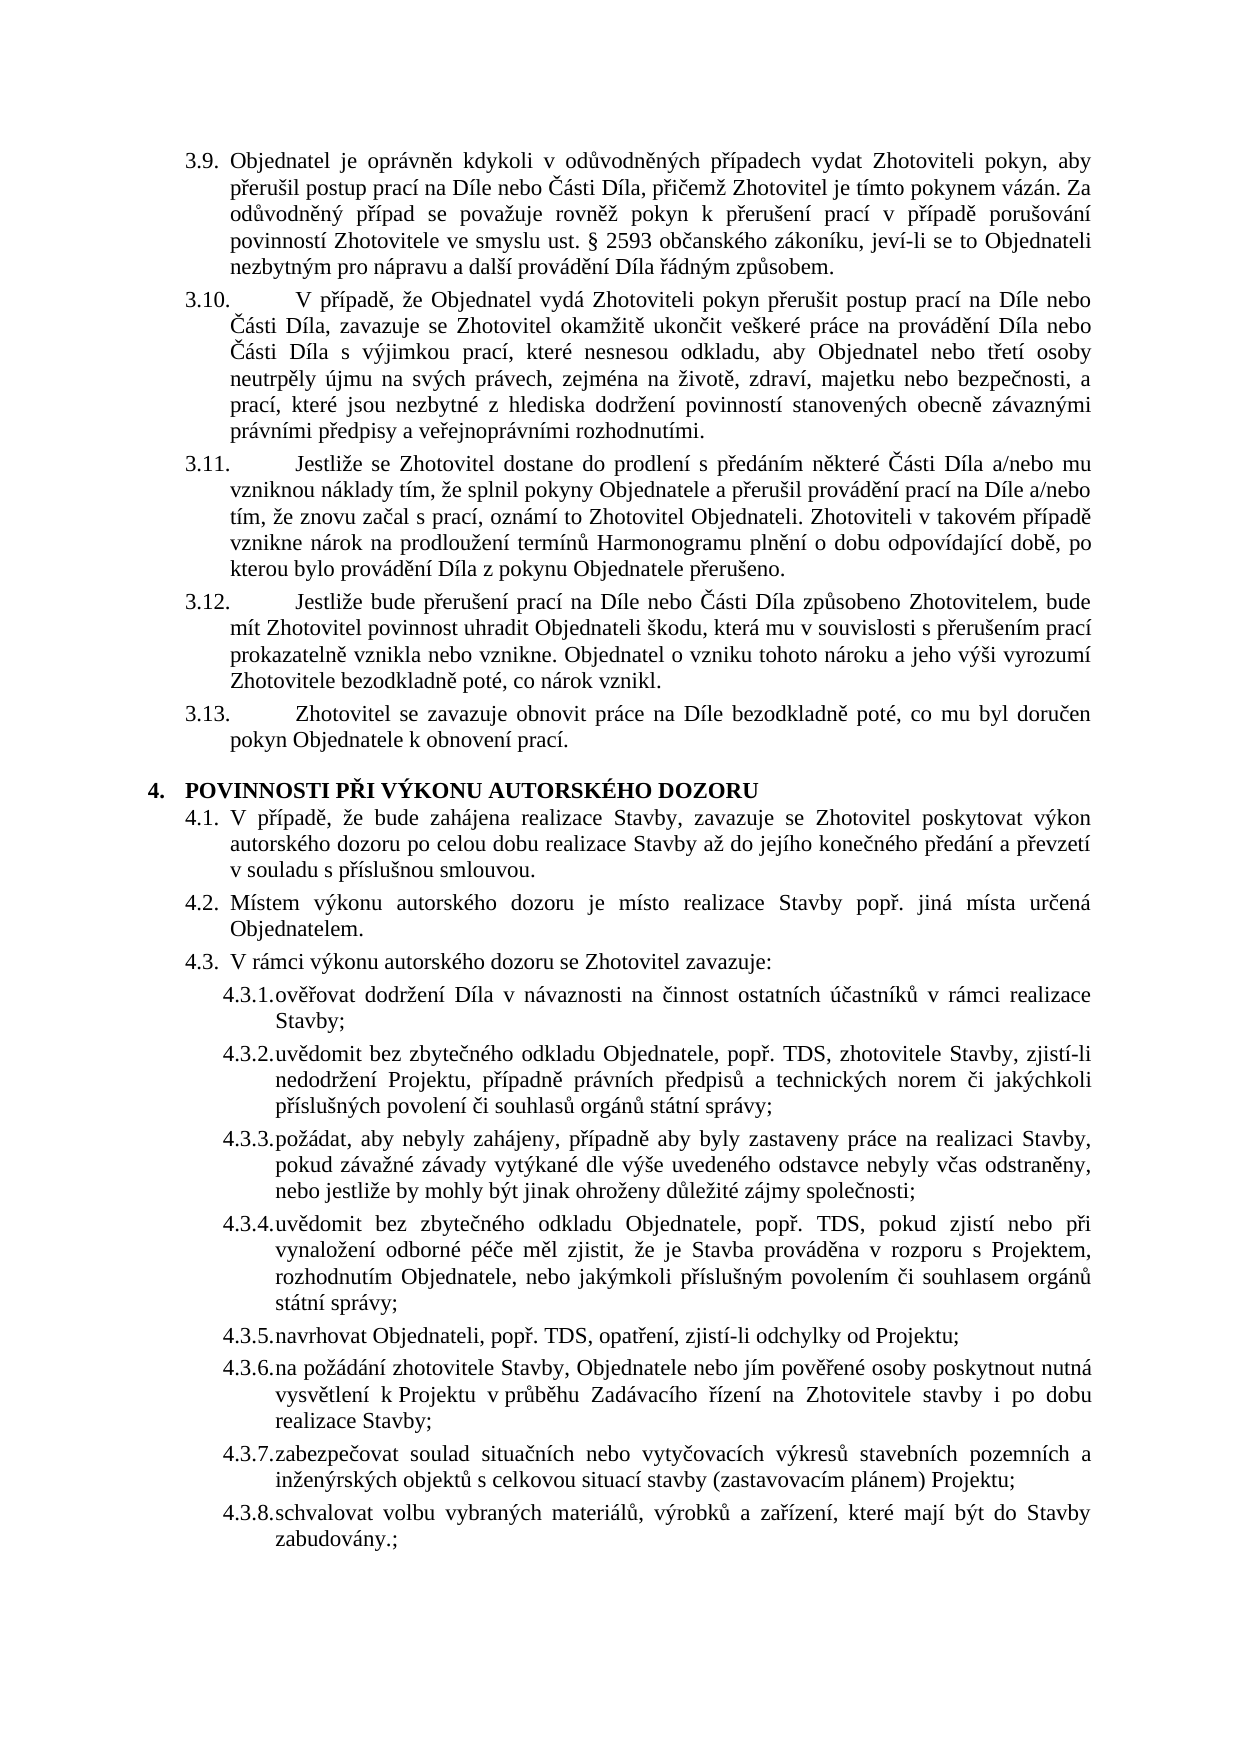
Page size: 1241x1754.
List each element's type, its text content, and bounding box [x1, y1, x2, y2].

list Jestliže se Zhotovitel dostane do prodlení s předáním některé Části Díla a/nebo mu vzniknou náklady tím, že splnil pokyny Objednatele a přerušil provádění prací na Díle a/nebo tím, že znovu začal s prací, oznámí to Zhotovitel Objednateli. Zhotoviteli v takovém případě vznikne nárok na prodloužení termínů Harmonogramu plnění o dobu odpovídající době, po kterou bylo provádění Díla z pokynu Objednatele přerušeno. [185, 450, 1093, 582]
list požádat, aby nebyly zahájeny, případně aby byly zastaveny práce na realizaci Stavby, pokud závažné závady vytýkané dle výše uvedeného odstavce nebyly včas odstraněny, nebo jestliže by mohly být jinak ohroženy důležité zájmy společnosti; [223, 1125, 1093, 1204]
list zabezpečovat soulad situačních nebo vytyčovacích výkresů stavebních pozemních a inženýrských objektů s celkovou situací stavby (zastavovacím plánem) Projektu; [223, 1440, 1093, 1492]
list V rámci výkonu autorského dozoru se Zhotovitel zavazuje: [185, 948, 1093, 974]
list Jestliže bude přerušení prací na Díle nebo Části Díla způsobeno Zhotovitelem, bude mít Zhotovitel povinnost uhradit Objednateli škodu, která mu v souvislosti s přerušením prací prokazatelně vznikla nebo vznikne. Objednatel o vzniku tohoto nároku a jeho výši vyrozumí Zhotovitele bezodkladně poté, co nárok vznikl. [185, 588, 1093, 693]
list uvědomit bez zbytečného odkladu Objednatele, popř. TDS, zhotovitele Stavby, zjistí-li nedodržení Projektu, případně právních předpisů a technických norem či jakýchkoli příslušných povolení či souhlasů orgánů státní správy; [223, 1039, 1093, 1119]
list Zhotovitel se zavazuje obnovit práce na Díle bezodkladně poté, co mu byl doručen pokyn Objednatele k obnovení prací. [185, 700, 1093, 752]
list schvalovat volbu vybraných materiálů, výrobků a zařízení, které mají být do Stavby zabudovány.; [223, 1499, 1093, 1551]
list navrhovat Objednateli, popř. TDS, opatření, zjistí-li odchylky od Projektu; [223, 1322, 1093, 1348]
list V případě, že Objednatel vydá Zhotoviteli pokyn přerušit postup prací na Díle nebo Části Díla, zavazuje se Zhotovitel okamžitě ukončit veškeré práce na provádění Díla nebo Části Díla s výjimkou prací, které nesnesou odkladu, aby Objednatel nebo třetí osoby neutrpěly újmu na svých právech, zejména na životě, zdraví, majetku nebo bezpečnosti, a prací, které jsou nezbytné z hlediska dodržení povinností stanovených obecně závaznými právními předpisy a veřejnoprávními rozhodnutími. [185, 286, 1093, 444]
list Místem výkonu autorského dozoru je místo realizace Stavby popř. jiná místa určená Objednatelem. [185, 889, 1093, 942]
list ověřovat dodržení Díla v návaznosti na činnost ostatních účastníků v rámci realizace Stavby; [223, 981, 1093, 1033]
list uvědomit bez zbytečného odkladu Objednatele, popř. TDS, pokud zjistí nebo při vynaložení odborné péče měl zjistit, že je Stavba prováděna v rozporu s Projektem, rozhodnutím Objednatele, nebo jakýmkoli příslušným povolením či souhlasem orgánů státní správy; [223, 1210, 1093, 1316]
list na požádání zhotovitele Stavby, Objednatele nebo jím pověřené osoby poskytnout nutná vysvětlení k Projektu v průběhu Zadávacího řízení na Zhotovitele stavby i po dobu realizace Stavby; [223, 1354, 1093, 1433]
list V případě, že bude zahájena realizace Stavby, zavazuje se Zhotovitel poskytovat výkon autorského dozoru po celou dobu realizace Stavby až do jejího konečného předání a převzetí v souladu s příslušnou smlouvou. [185, 804, 1093, 883]
list Objednatel je oprávněn kdykoli v odůvodněných případech vydat Zhotoviteli pokyn, aby přerušil postup prací na Díle nebo Části Díla, přičemž Zhotovitel je tímto pokynem vázán. Za odůvodněný případ se považuje rovněž pokyn k přerušení prací v případě porušování povinností Zhotovitele ve smyslu ust. § 2593 občanského zákoníku, jeví-li se to Objednateli nezbytným pro nápravu a další provádění Díla řádným způsobem. [185, 148, 1093, 279]
subtitle POVINNOSTI PŘI VÝKONU AUTORSKÉHO DOZORU [148, 777, 1093, 804]
